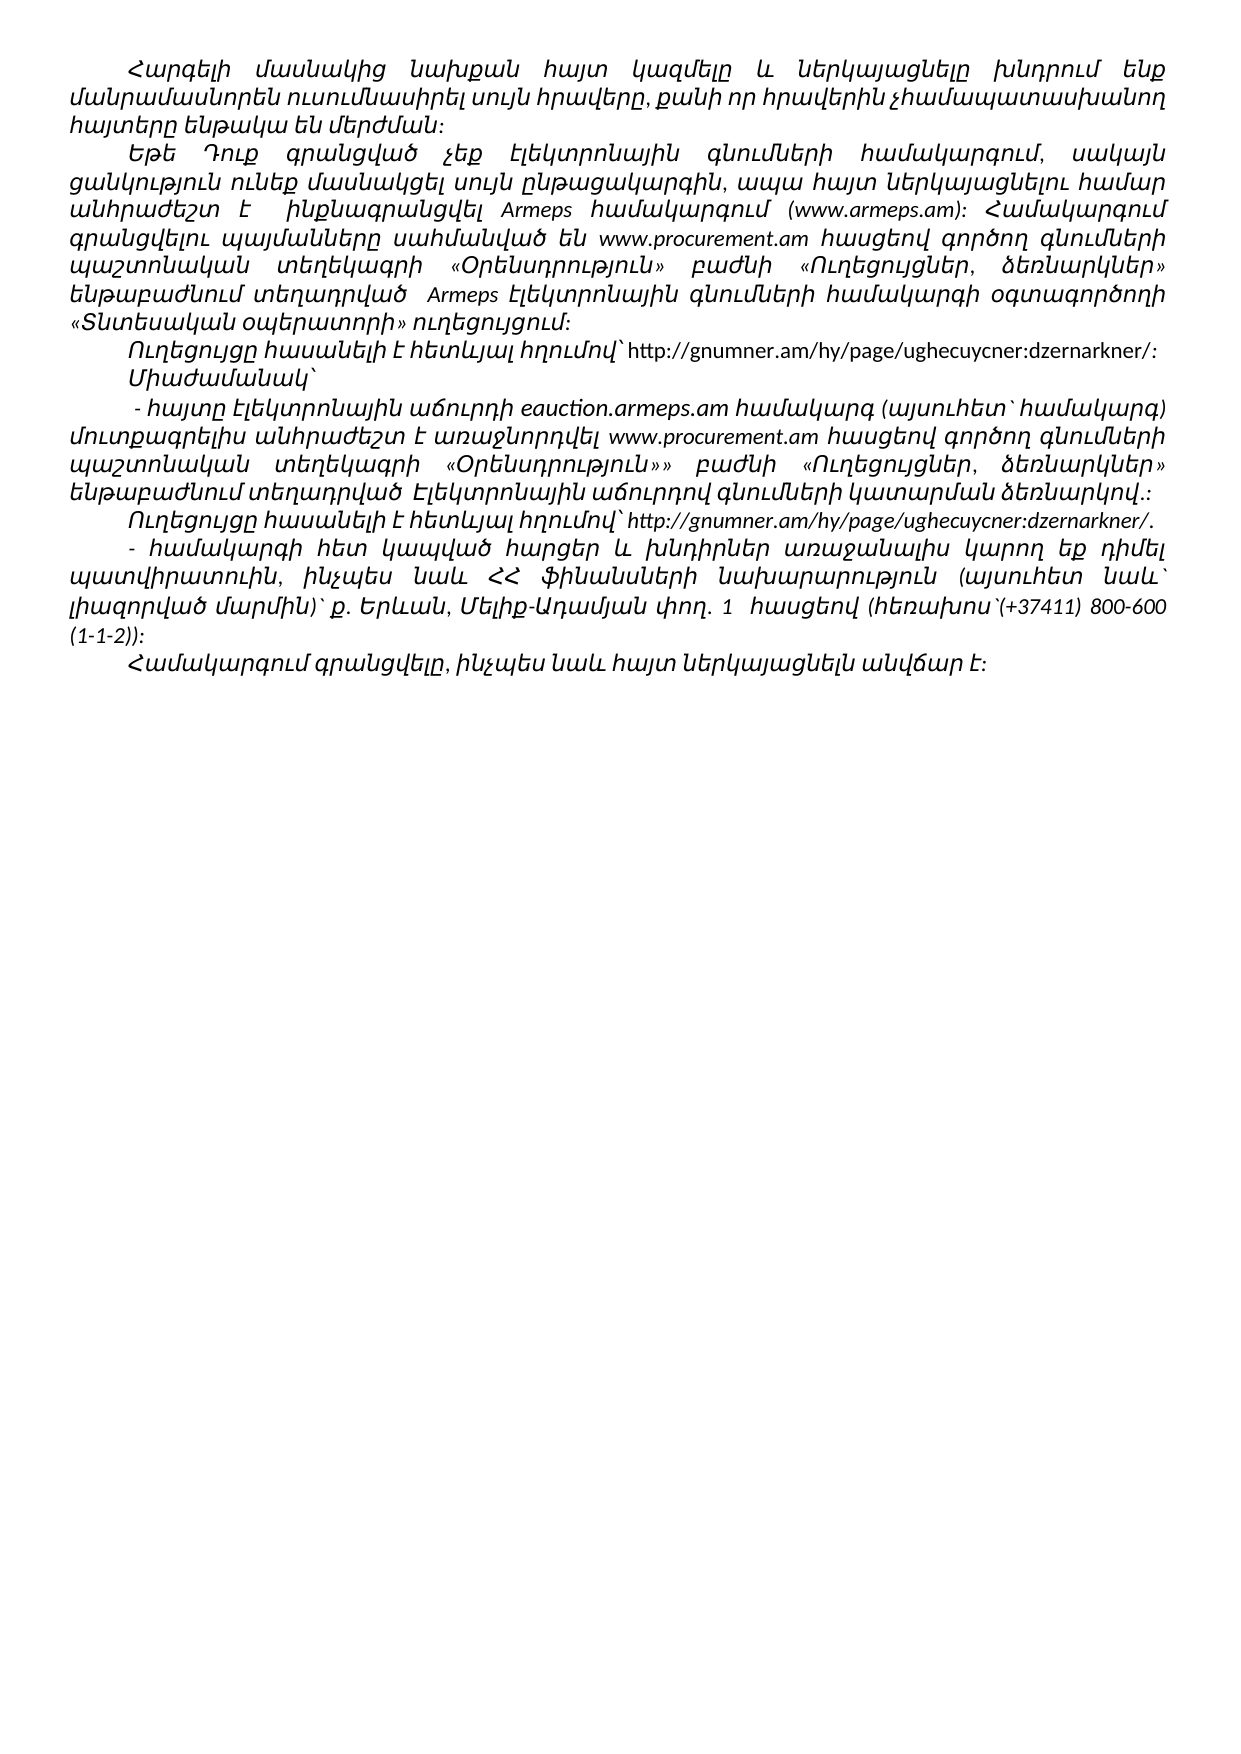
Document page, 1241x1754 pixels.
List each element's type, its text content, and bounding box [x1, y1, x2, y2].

text - համակարգի հետ կապված հարցեր և խնդիրներ առաջանալիս կարող եք դիմել պատվիրատուին, ինչպես նաև ՀՀ ֆինանսների նախարարություն (այսուհետ նաև` լիազորված մարմին)` ք. Երևան, Մելիք-Ադամյան փող. 1 հասցեով (հեռախոս`(+37411) 800-600 (1-1-2)): [69, 534, 1167, 649]
text Ուղեցույցը հասանելի է հետևյալ հղումով՝ http://gnumner.am/hy/page/ughecuycner:dzernarkner/. [69, 506, 1167, 534]
text - հայտը էլեկտրոնային աճուրդի eauction.armeps.am համակարգ (այսուհետ` համակարգ) մուտքագրելիս անհրաժեշտ է առաջնորդվել www.procurement.am հասցեով գործող գնումների պաշտոնական տեղեկագրի «Օրենսդրություն»» բաժնի «Ուղեցույցներ, ձեռնարկներ» ենթաբաժնում տեղադրված Էլեկտրոնային աճուրդով գնումների կատարման ձեռնարկով.: [69, 392, 1167, 506]
text Հարգելի մասնակից նախքան հայտ կազմելը և ներկայացնելը խնդրում ենք մանրամասնորեն ուսումնասիրել սույն հրավերը, քանի որ հրավերին չհամապատասխանող հայտերը ենթակա են մերժման: [69, 56, 1167, 139]
text Եթե Դուք գրանցված չեք էլեկտրոնային գնումների համակարգում, սակայն ցանկություն ունեք մասնակցել սույն ընթացակարգին, ապա հայտ ներկայացնելու համար անհրաժեշտ է ինքնագրանցվել Armeps համակարգում (www.armeps.am): Համակարգում գրանցվելու պայմանները սահմանված են www.procurement.am հասցեով գործող գնումների պաշտոնական տեղեկագրի «Օրենսդրություն» բաժնի «Ուղեցույցներ, ձեռնարկներ» ենթաբաժնում տեղադրված Armeps էլեկտրոնային գնումների համակարգի օգտագործողի «Տնտեսական օպերատորի» ուղեցույցում: [69, 139, 1167, 336]
text Համակարգում գրանցվելը, ինչպես նաև հայտ ներկայացնելն անվճար է: [69, 649, 1167, 677]
text Միաժամանակ՝ [69, 364, 1167, 392]
text Ուղեցույցը հասանելի է հետևյալ հղումով՝ http://gnumner.am/hy/page/ughecuycner:dzernarkner/: [69, 336, 1167, 364]
